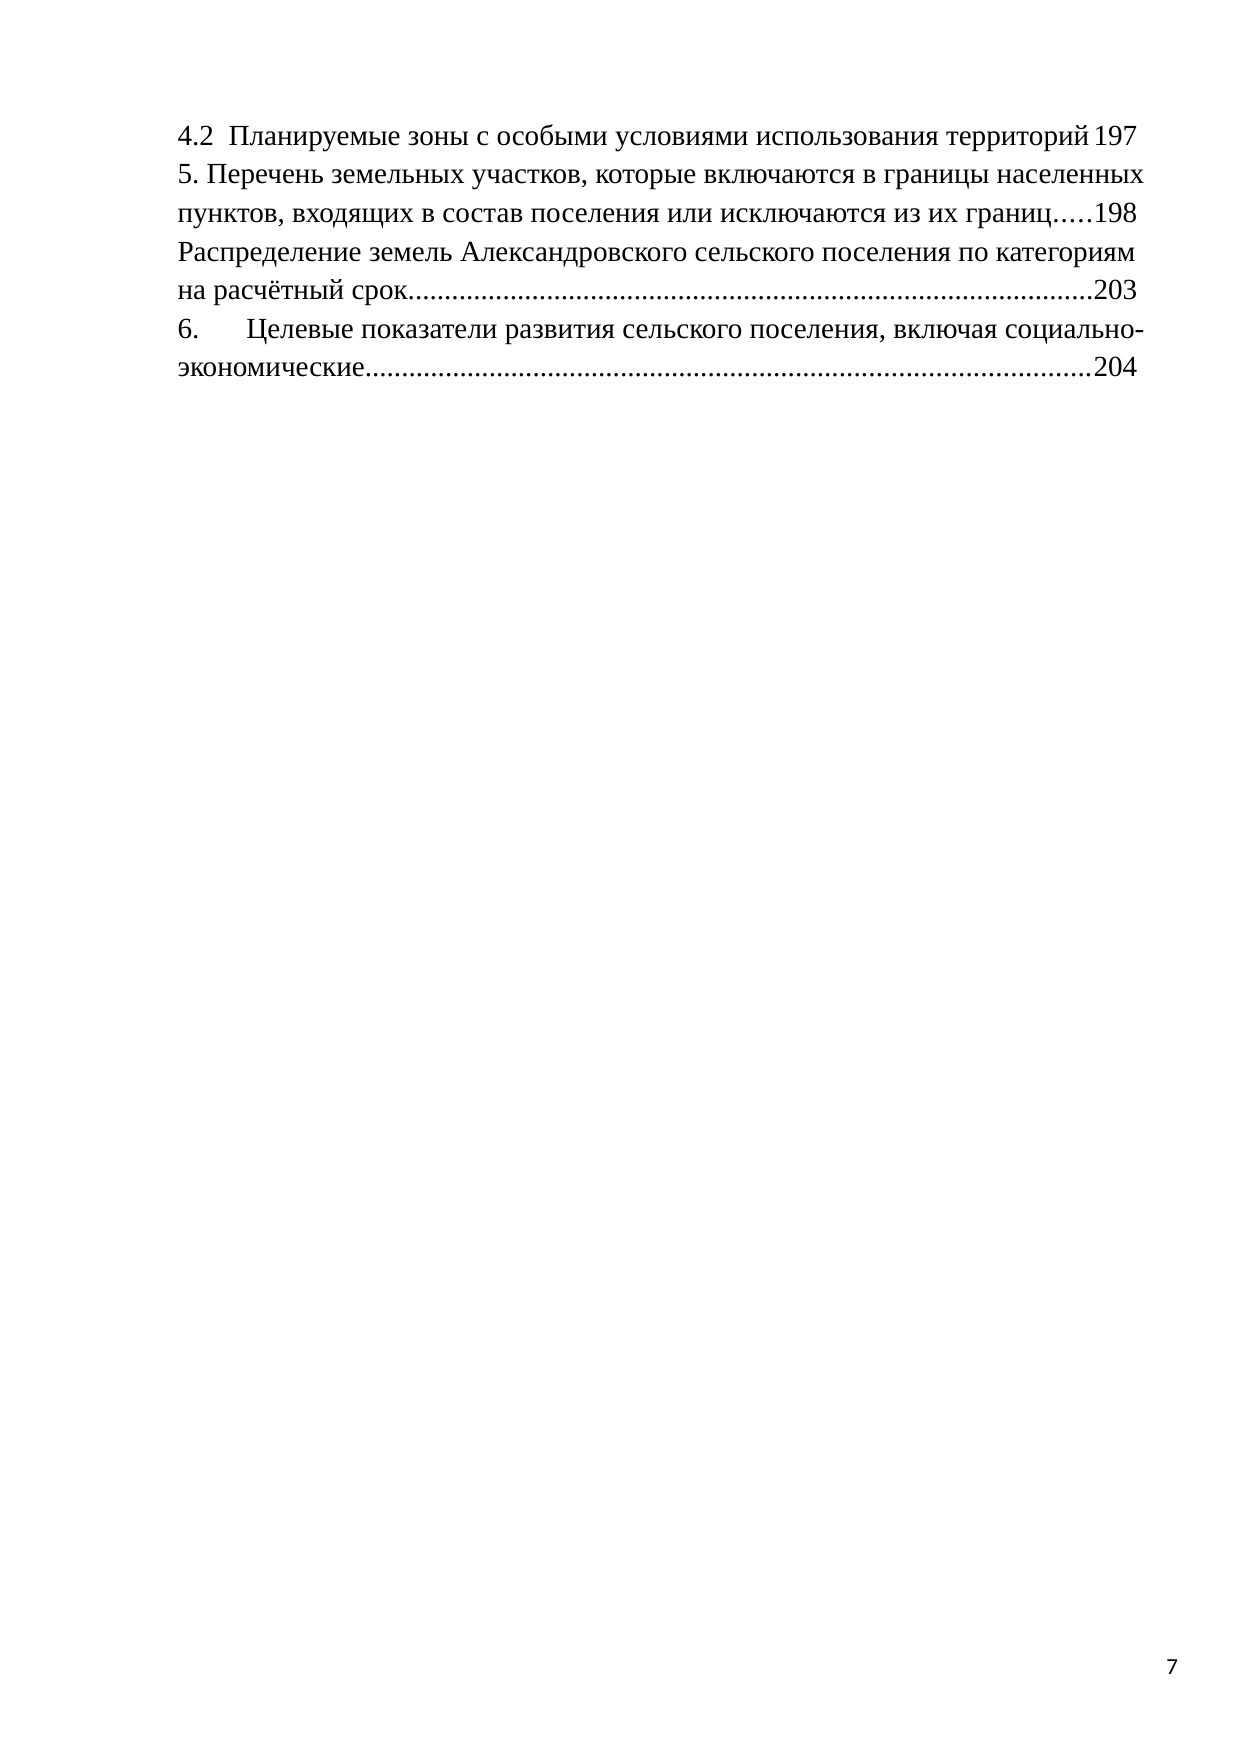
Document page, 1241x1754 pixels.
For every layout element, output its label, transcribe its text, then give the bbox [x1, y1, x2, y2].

text Распределение земель Александровского сельского поселения по категориям на расчётный срок 203 [177, 234, 1148, 306]
text 4.2 Планируемые зоны с особыми условиями использования территорий 197 [177, 118, 1148, 152]
text 5. Перечень земельных участков, которые включаются в границы населенных пунктов, входящих в состав поселения или исключаются из их границ 198 [177, 157, 1148, 229]
text 6. Целевые показатели развития сельского поселения, включая социально-экономические 204 [177, 311, 1148, 383]
